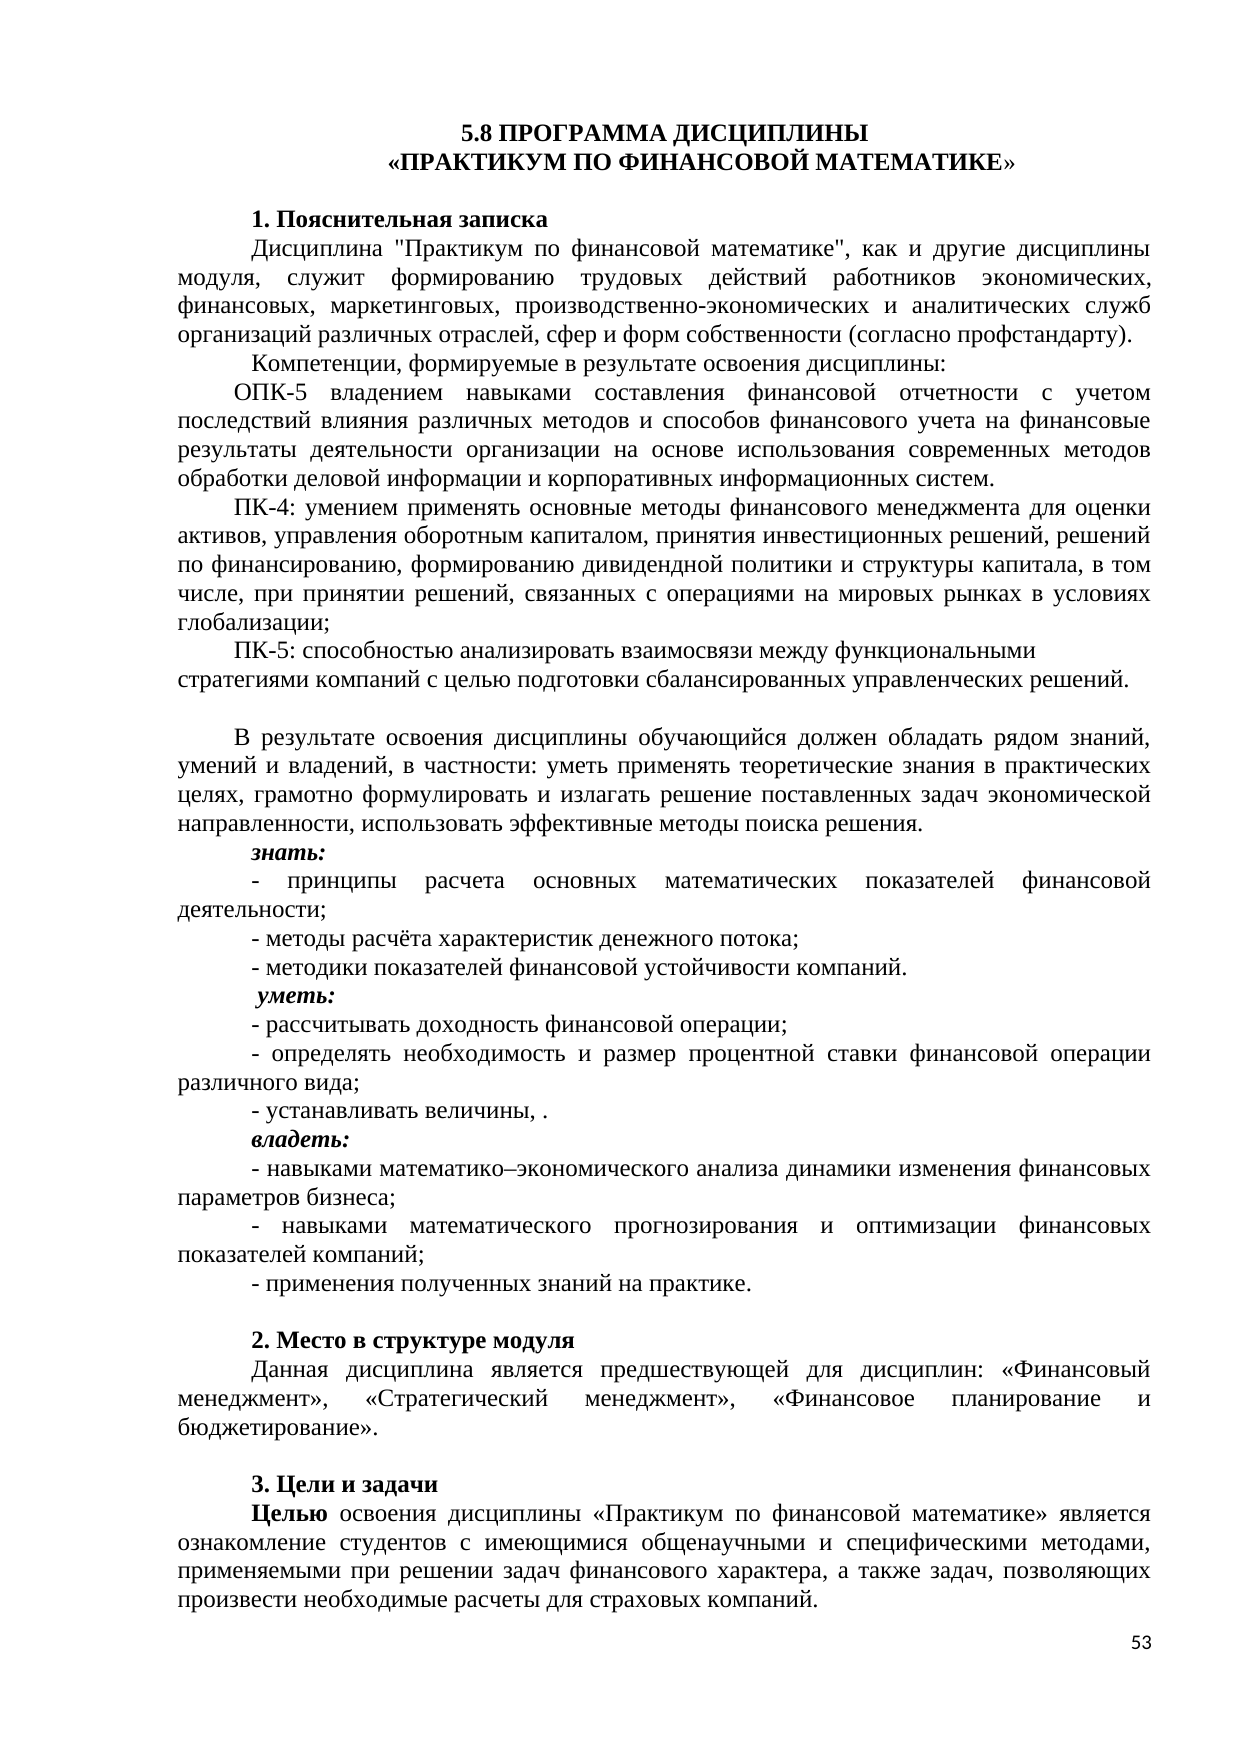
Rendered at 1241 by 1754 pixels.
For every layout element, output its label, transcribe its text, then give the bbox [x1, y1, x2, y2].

text - навыками математико–экономического анализа динамики изменения финансовых параметров бизнеса; [177, 1153, 1152, 1211]
text «Практикум по финансовой математике» [1003, 147, 1152, 176]
text - методики показателей финансовой устойчивости компаний. [177, 952, 1152, 981]
text Компетенции, формируемые в результате освоения дисциплины: [177, 348, 1152, 377]
text 3. Цели и задачи [177, 1469, 1152, 1498]
text ПК-4: умением применять основные методы финансового менеджмента для оценки активов, управления оборотным капиталом, принятия инвестиционных решений, решений по финансированию, формированию дивидендной политики и структуры капитала, в том числе, при принятии решений, связанных с операциями на мировых рынках в условиях глобализации; [177, 492, 1152, 636]
text - устанавливать величины, . [177, 1096, 1152, 1124]
text Данная дисциплина является предшествующей для дисциплин: «Финансовый менеджмент», «Стратегический менеджмент», «Финансовое планирование и бюджетирование». [177, 1354, 1152, 1441]
text - применения полученных знаний на практике. [177, 1268, 1152, 1297]
text 5.8 ПРОГРАММА ДИСЦИПЛИНЫ [177, 118, 1152, 147]
text Дисциплина "Практикум по финансовой математике", как и другие дисциплины модуля, служит формированию трудовых действий работников экономических, финансовых, маркетинговых, производственно-экономических и аналитических служб организаций различных отраслей, сфер и форм собственности (согласно профстандарту). [177, 233, 1152, 291]
text - определять необходимость и размер процентной ставки финансовой операции различного вида; [177, 1038, 1152, 1096]
text ОПК-5 владением навыками составления финансовой отчетности с учетом последствий влияния различных методов и способов финансового учета на финансовые результаты деятельности организации на основе использования современных методов обработки деловой информации и корпоративных информационных систем. [177, 377, 1152, 492]
text уметь: [177, 981, 1152, 1009]
text знать: [177, 837, 1152, 866]
text владеть: [177, 1124, 1152, 1153]
text - принципы расчета основных математических показателей финансовой деятельности; [177, 866, 1152, 923]
text - рассчитывать доходность финансовой операции; [177, 1009, 1152, 1038]
text 2. Место в структуре модуля [177, 1326, 1152, 1354]
text - методы расчёта характеристик денежного потока; [177, 923, 1152, 952]
text 1. Пояснительная записка [177, 204, 1152, 233]
text «Практикум по финансовой математике» [177, 147, 400, 176]
text ПК-5: способностью анализировать взаимосвязи между функциональными стратегиями компаний с целью подготовки сбалансированных управленческих решений. [177, 636, 1152, 693]
text - навыками математического прогнозирования и оптимизации финансовых показателей компаний; [177, 1211, 1152, 1268]
text Целью освоения дисциплины «Практикум по финансовой математике» является ознакомление студентов с имеющимися общенаучными и специфическими методами, применяемыми при решении задач финансового характера, а также задач, позволяющих произвести необходимые расчеты для страховых компаний. [177, 1498, 1152, 1613]
text В результате освоения дисциплины обучающийся должен обладать рядом знаний, умений и владений, в частности: уметь применять теоретические знания в практических целях, грамотно формулировать и излагать решение поставленных задач экономической направленности, использовать эффективные методы поиска решения. [177, 722, 1152, 837]
